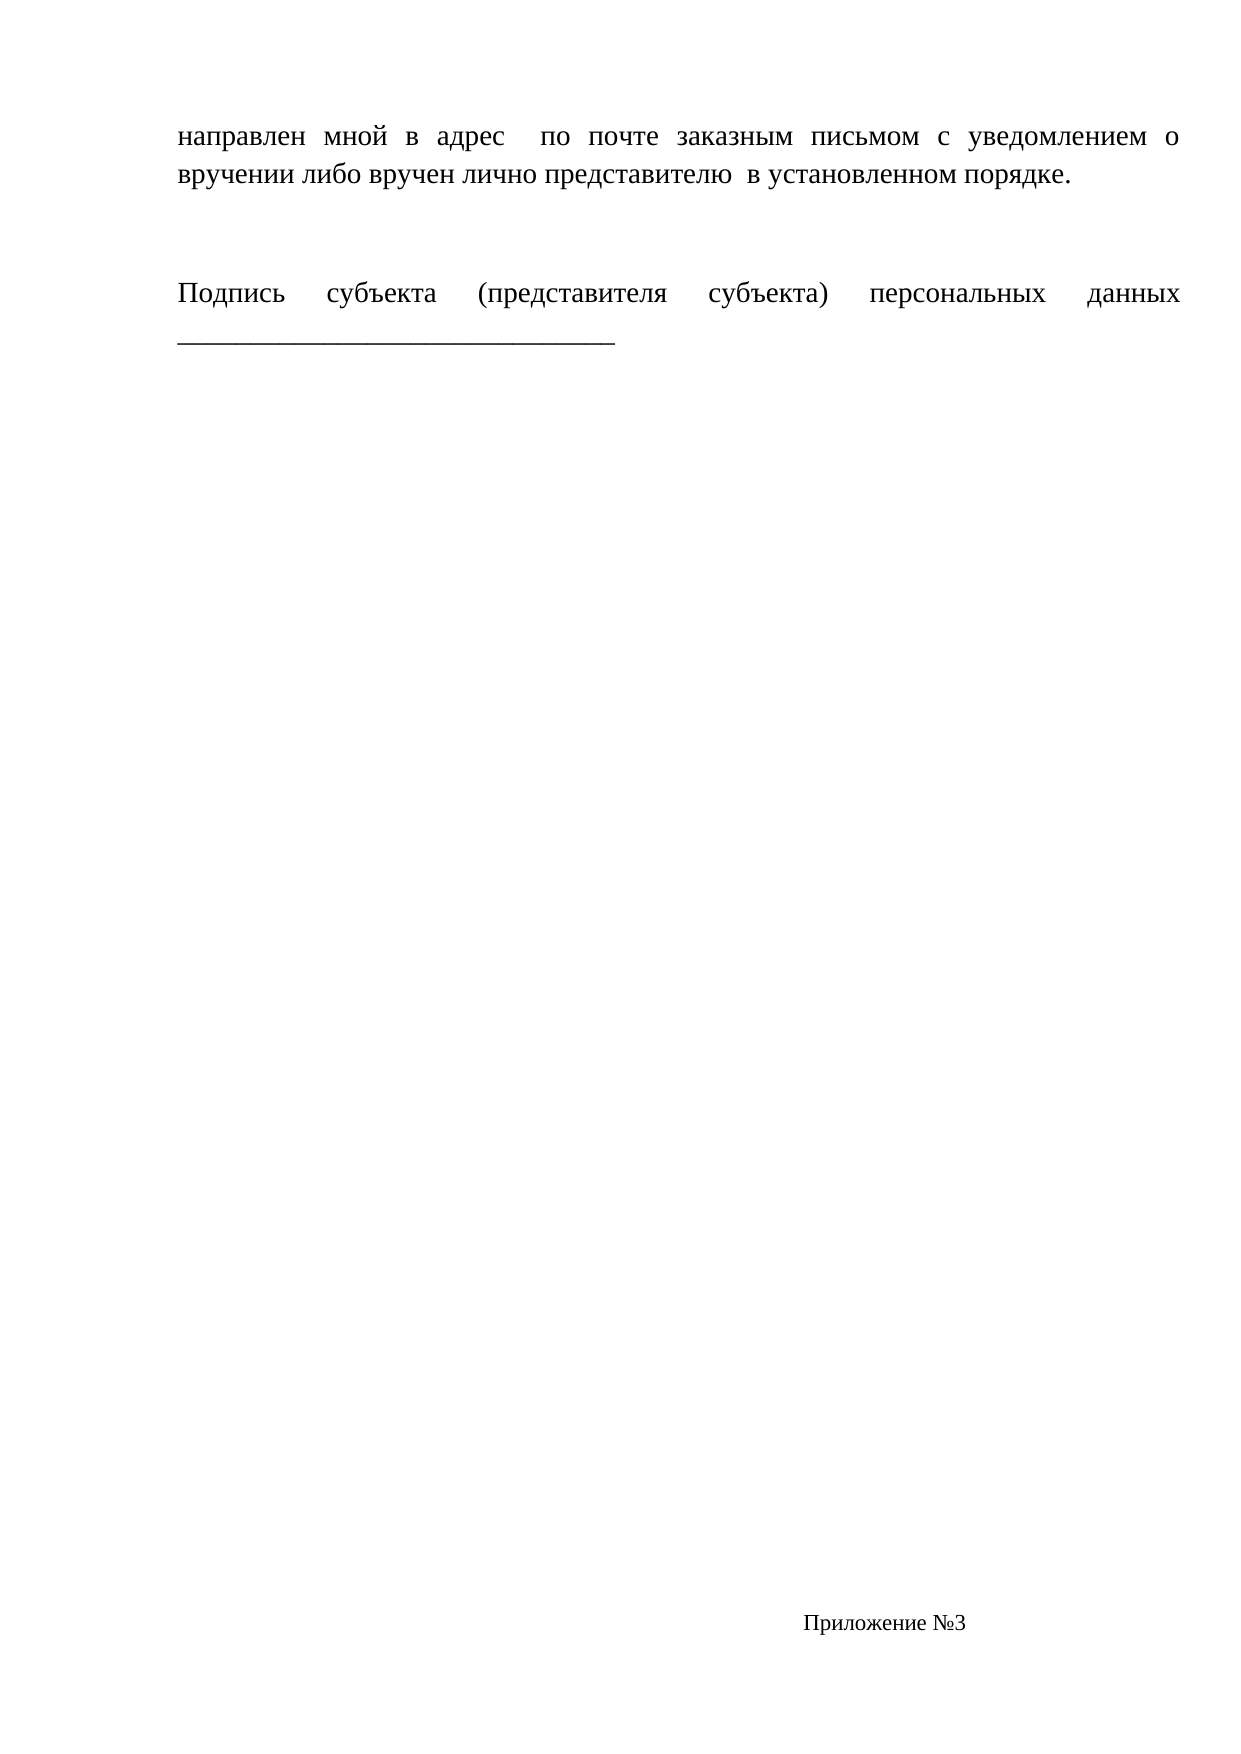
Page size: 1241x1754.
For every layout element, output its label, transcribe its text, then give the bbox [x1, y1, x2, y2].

text Подпись субъекта (представителя субъекта) персональных данных ______________________________ [177, 275, 1181, 347]
text Приложение №3 [177, 1609, 1181, 1635]
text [177, 118, 1181, 190]
